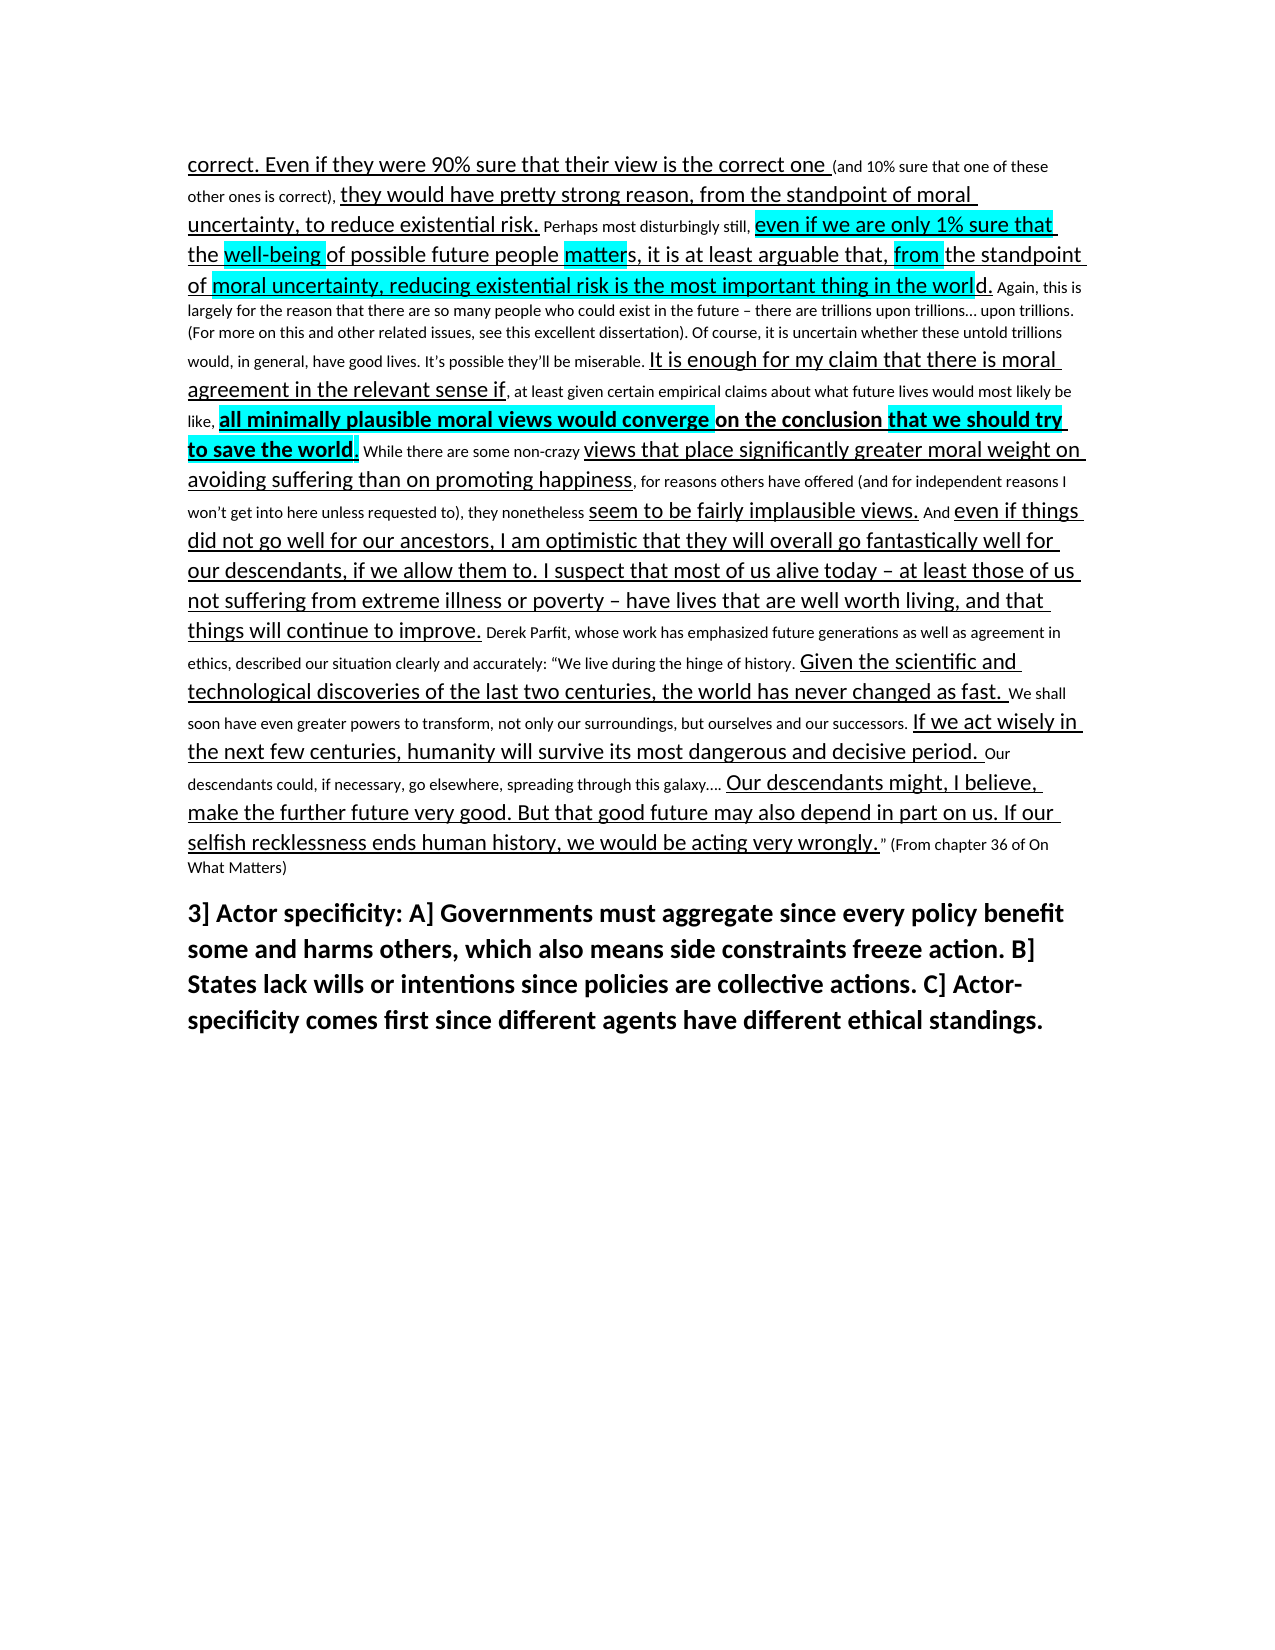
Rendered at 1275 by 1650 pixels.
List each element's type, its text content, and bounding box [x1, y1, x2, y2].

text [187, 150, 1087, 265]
subtitle 3] Actor specificity: A] Governments must aggregate since every policy benefit some and harms others, which also means side constraints freeze action. B] States lack wills or intentions since policies are collective actions. C] Actor-specificity comes first since different agents have different ethical standings. [187, 896, 1087, 1036]
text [187, 266, 1087, 878]
